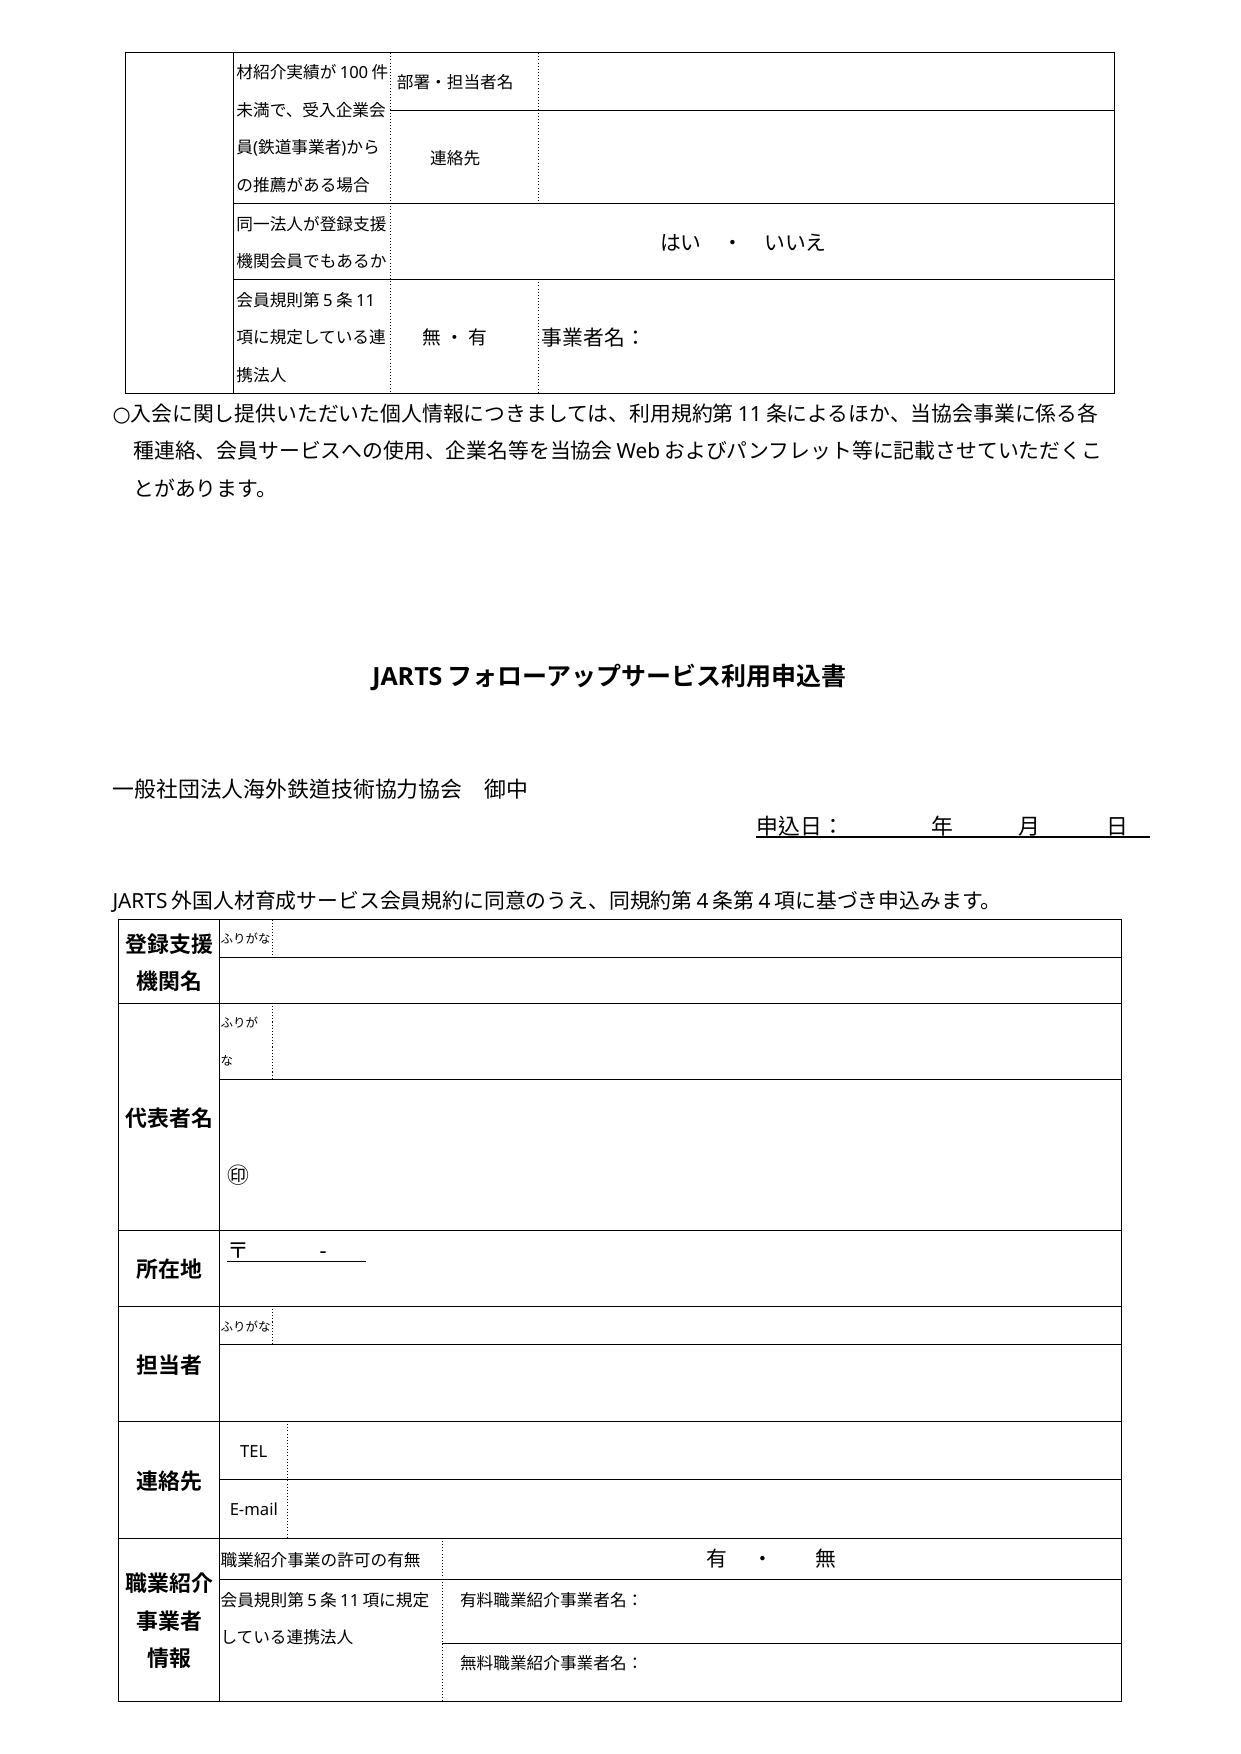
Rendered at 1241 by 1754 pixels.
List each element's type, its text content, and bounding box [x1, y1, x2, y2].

table_cell 部署・担当者名 [391, 53, 538, 109]
table_cell 有 ・ 無 [443, 1539, 1121, 1579]
table_cell ふりがな [220, 1004, 272, 1079]
table_cell はい ・ いいえ [391, 204, 1114, 279]
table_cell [234, 53, 391, 203]
table_header ふりがな [220, 920, 272, 957]
table_cell [539, 111, 1114, 203]
table_cell 〒 - [220, 1231, 1121, 1306]
table_cell 担当者 [119, 1307, 219, 1421]
text JARTS外国人材育成サービス会員規約に同意のうえ、同規約第4条第4項に基づき申込みます。 [112, 881, 1128, 919]
table_cell 職業紹介事業者 情報 [119, 1539, 219, 1701]
table_cell ㊞ [220, 1080, 1121, 1230]
text ○入会に関し提供いただいた個人情報につきましては、利用規約第11条によるほか、当協会事業に係る各種連絡、会員サービスへの使用、企業名等を当協会Webおよびパンフレット等に記載させていただくことがあります。 [112, 394, 1106, 506]
table_cell 事業者名： [539, 280, 1114, 393]
table_cell [288, 1422, 1121, 1479]
table_cell 無料職業紹介事業者名： [443, 1644, 1121, 1701]
table_cell 有料職業紹介事業者名： [443, 1580, 1121, 1642]
table_cell 代表者名 [119, 1004, 219, 1230]
table_cell [220, 1345, 1121, 1421]
table_cell [272, 1004, 1121, 1079]
table_cell [272, 1307, 1121, 1344]
table_cell ふりがな [220, 1307, 272, 1344]
table_cell E-mail [220, 1480, 287, 1538]
text 一般社団法人海外鉄道技術協力協会 御中 [112, 769, 1128, 806]
table_cell 連絡先 [391, 111, 538, 203]
table_cell 所在地 [119, 1231, 219, 1306]
table_cell 連絡先 [119, 1422, 219, 1538]
table_cell 会員規則第5条11項に規定している連携法人 [220, 1580, 443, 1701]
text JARTSフォローアップサービス利用申込書 [112, 656, 1106, 694]
table_cell 無 ・ 有 [391, 280, 538, 393]
table_cell 会員規則第5条11項に規定している連携法人 [234, 280, 391, 393]
table_cell [539, 53, 1114, 109]
text 申込日： 年 月 日 [112, 806, 1128, 844]
table_cell 職業紹介事業の許可の有無 [220, 1539, 443, 1579]
table_cell 同一法人が登録支援機関会員でもあるか [234, 204, 391, 279]
table_cell [288, 1480, 1121, 1538]
table_cell [220, 958, 1121, 1003]
table_header 登録支援機関名 [119, 920, 219, 1003]
table_cell TEL [220, 1422, 287, 1479]
table_header [272, 920, 1121, 957]
